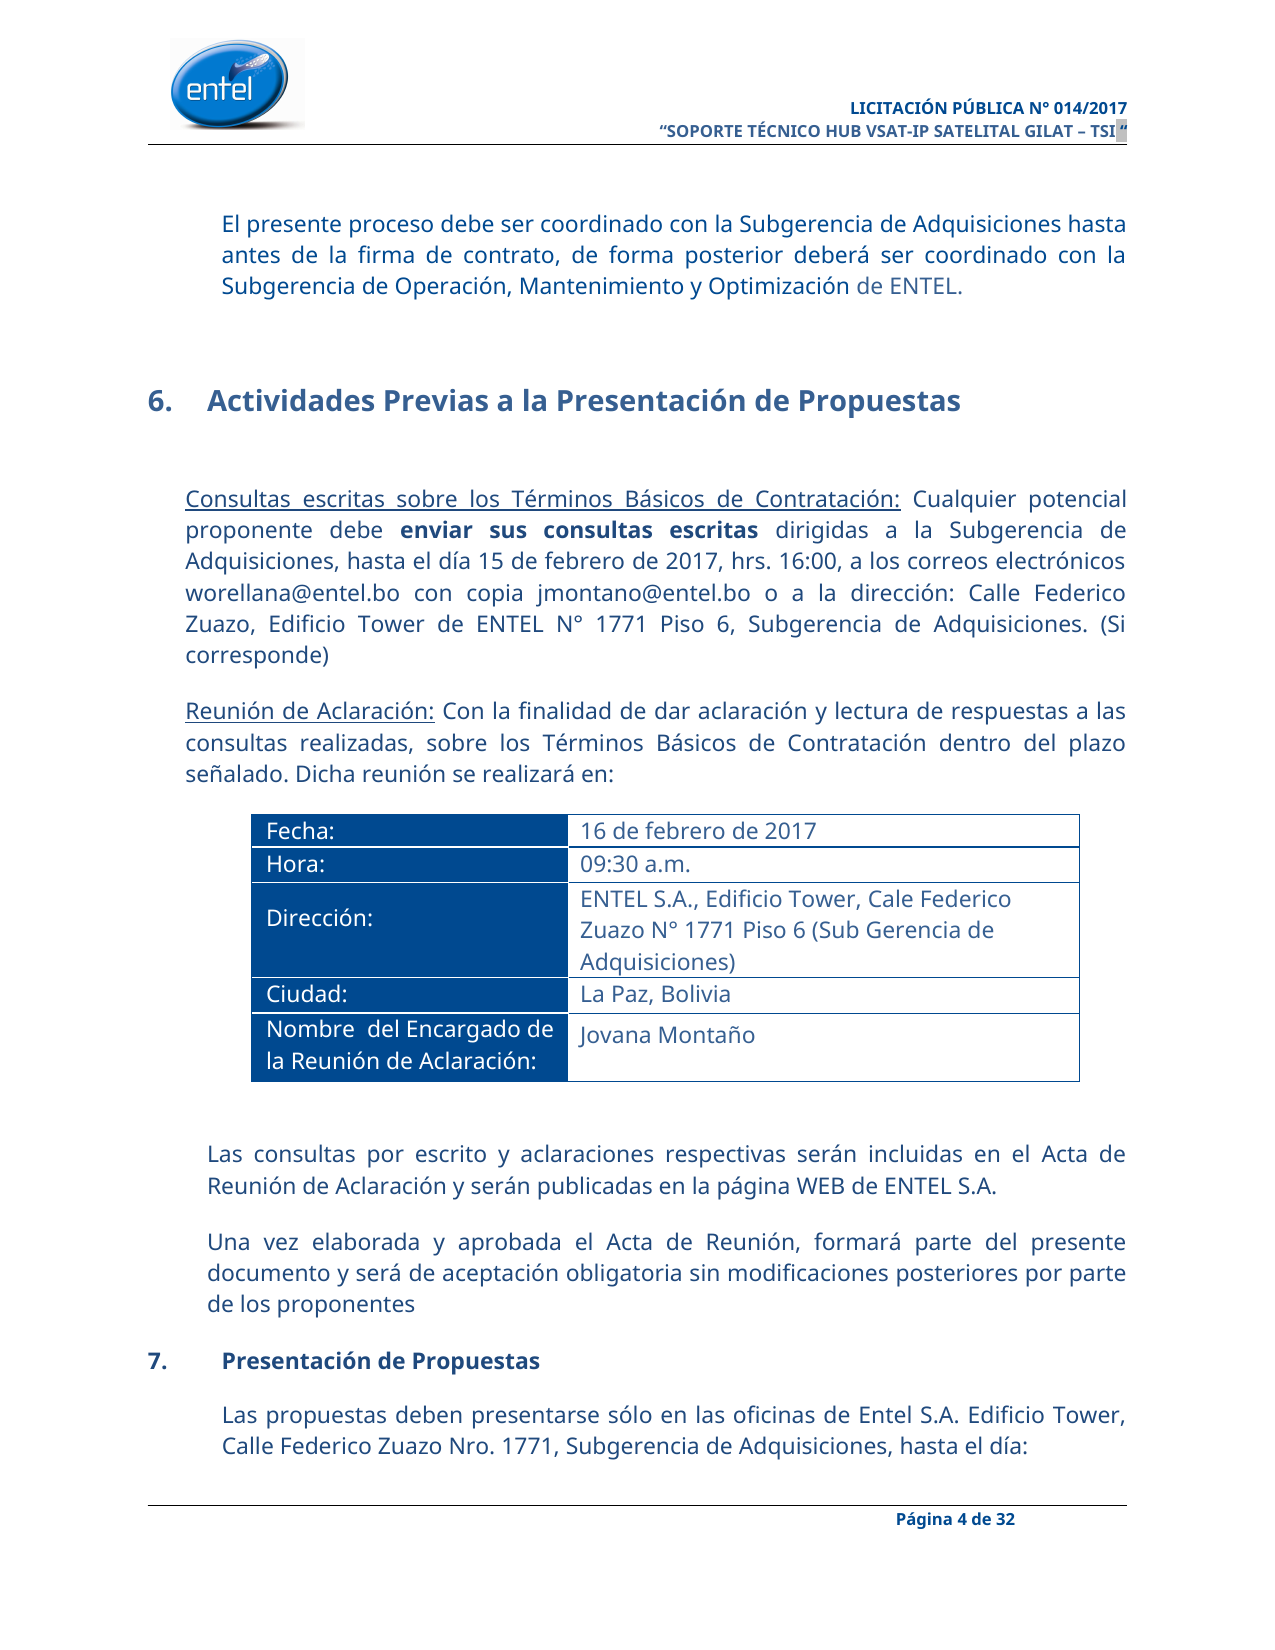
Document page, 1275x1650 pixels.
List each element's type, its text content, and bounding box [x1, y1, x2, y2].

table_cell Hora: [252, 848, 568, 882]
table_cell ENTEL S.A., Edificio Tower, Cale Federico Zuazo N° 1771 Piso 6 (Sub Gerencia de Adquisiciones) [569, 883, 1079, 977]
text Las consultas por escrito y aclaraciones respectivas serán incluidas en el Acta de Reunión de Aclaración y serán publicadas en la página WEB de ENTEL S.A. [207, 1138, 1127, 1201]
list Consultas escritas sobre los Términos Básicos de Contratación: Cualquier potencial proponente debe enviar sus consultas escritas dirigidas a la Subgerencia de Adquisiciones, hasta el día 15 de febrero de 2017, hrs. 16:00, a los correos electrónicos worellana@entel.bo con copia jmontano@entel.bo o a la dirección: Calle Federico Zuazo, Edificio Tower de ENTEL N° 1771 Piso 6, Subgerencia de Adquisiciones. (Si corresponde) [185, 483, 1127, 670]
table_cell La Paz, Bolivia [569, 978, 1079, 1012]
list Reunión de Aclaración: Con la finalidad de dar aclaración y lectura de respuestas a las consultas realizadas, sobre los Términos Básicos de Contratación dentro del plazo señalado. Dicha reunión se realizará en: [185, 695, 1127, 789]
table_header 16 de febrero de 2017 [569, 815, 1079, 846]
list Actividades Previas a la Presentación de Propuestas [148, 381, 1127, 420]
table_cell 09:30 a.m. [569, 848, 1079, 882]
table_cell Dirección: [252, 883, 568, 977]
picture [170, 38, 305, 130]
text El presente proceso debe ser coordinado con la Subgerencia de Adquisiciones hasta antes de la firma de contrato, de forma posterior deberá ser coordinado con la Subgerencia de Operación, Mantenimiento y Optimización de ENTEL. [221, 207, 1127, 301]
table_cell Ciudad: [252, 978, 568, 1012]
table_header Fecha: [252, 815, 568, 846]
list Presentación de Propuestas [148, 1345, 1127, 1376]
list Las propuestas deben presentarse sólo en las oficinas de Entel S.A. Edificio Tower, Calle Federico Zuazo Nro. 1771, Subgerencia de Adquisiciones, hasta el día: [222, 1399, 1127, 1461]
table_cell Jovana Montaño [569, 1014, 1079, 1081]
text Una vez elaborada y aprobada el Acta de Reunión, formará parte del presente documento y será de aceptación obligatoria sin modificaciones posteriores por parte de los proponentes [207, 1226, 1127, 1320]
table_cell Nombre del Encargado de la Reunión de Aclaración: [252, 1014, 568, 1081]
